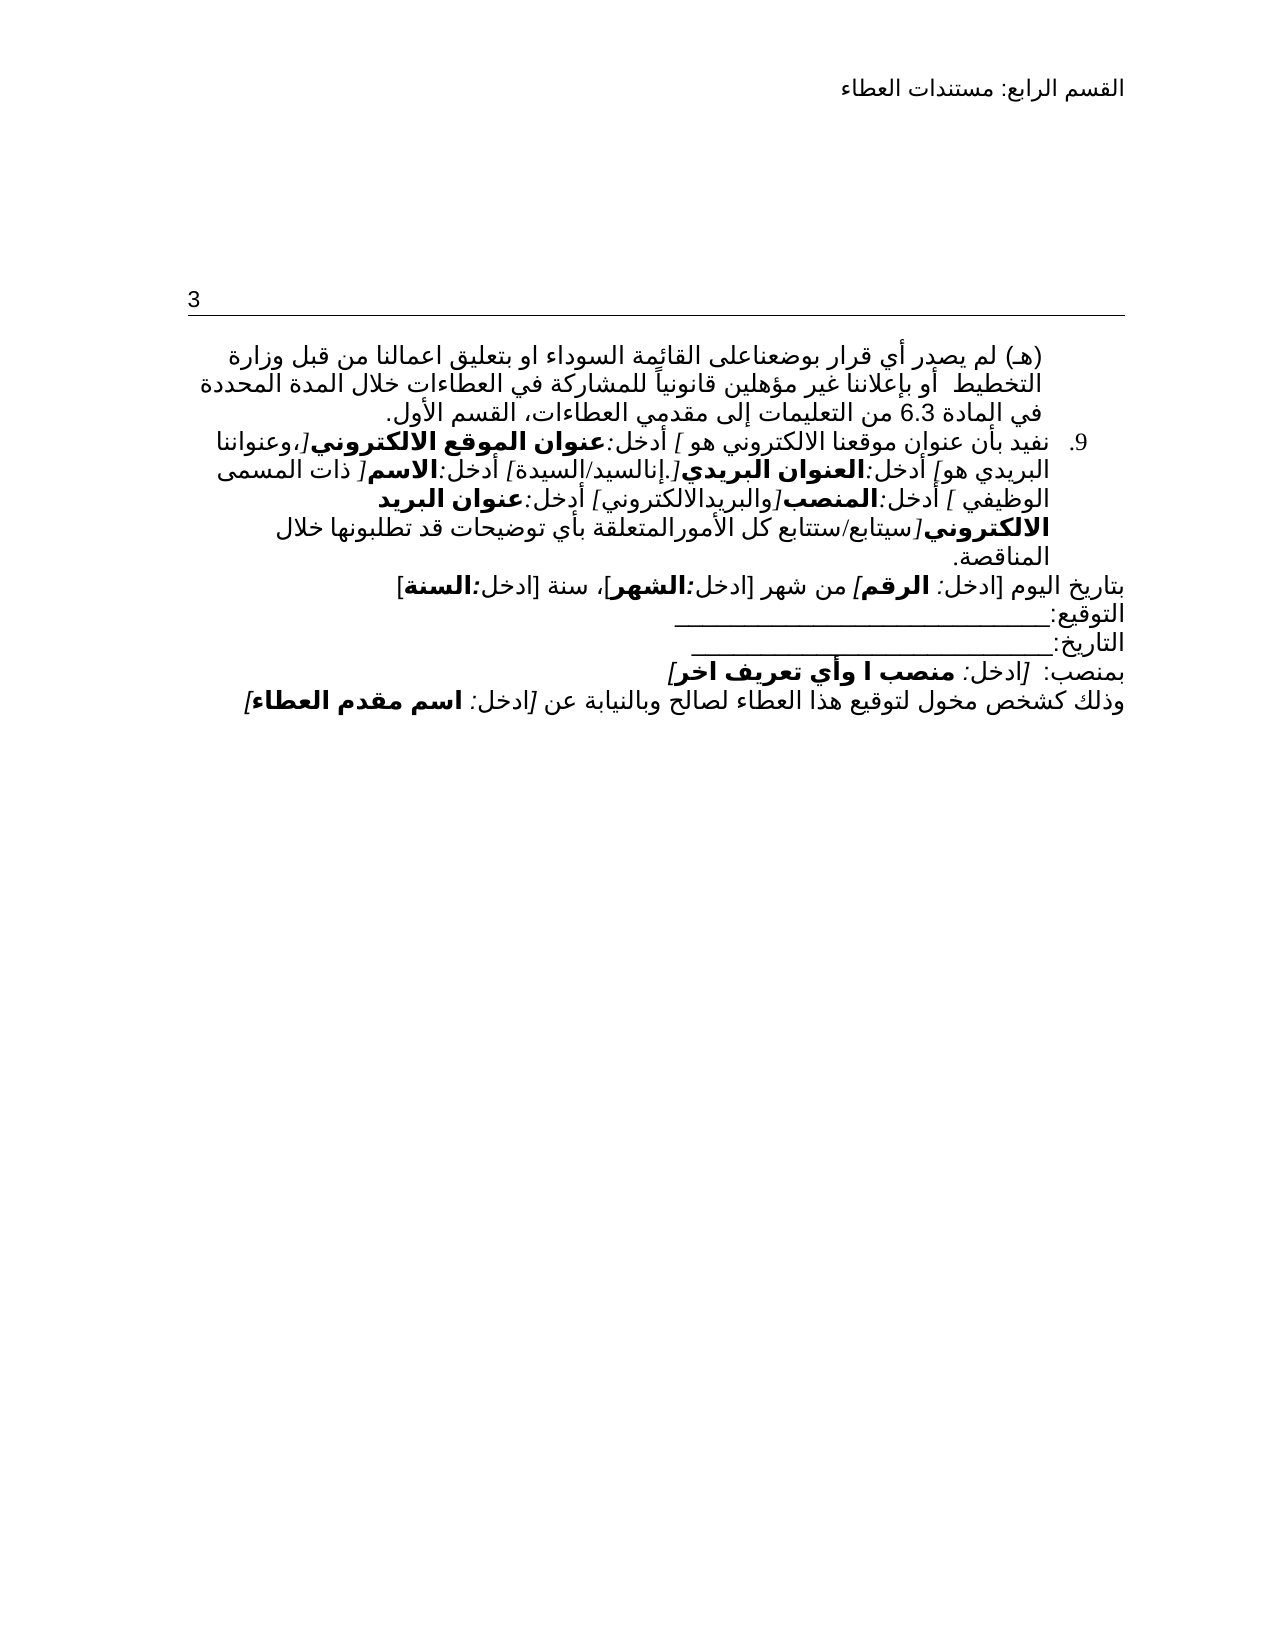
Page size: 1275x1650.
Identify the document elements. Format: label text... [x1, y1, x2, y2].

text التوقيع:___________________________ [187, 599, 1125, 628]
text (هـ) لم يصدر أي قرار بوضعناعلى القائمة السوداء او بتعليق اعمالنا من قبل وزارة التخطيط أو بإعلاننا غير مؤهلين قانونياً للمشاركة في العطاءات خلال المدة المحددة في المادة 6.3 من التعليمات إلى مقدمي العطاءات، القسم الأول. [187, 341, 1042, 427]
text بمنصب: [ادخل: منصب ا وأي تعريف اخر] [187, 657, 1125, 686]
text بتاريخ اليوم [ادخل: الرقم] من شهر [ادخل:الشهر]، سنة [ادخل:السنة] [187, 571, 1125, 599]
list نفيد بأن عنوان موقعنا الالكتروني هو ] أدخل:عنوان الموقع الالكتروني[،وعنواننا البريدي هو] أدخل:العنوان البريدي[.إنالسيد/السيدة] أدخل:الاسم[ ذات المسمى الوظيفي ] أدخل:المنصب[والبريدالالكتروني] أدخل:عنوان البريد الالكتروني[سيتابع/ستتابع كل الأمورالمتعلقة بأي توضيحات قد تطلبونها خلال المناقصة. [187, 427, 1087, 571]
text وذلك كشخص مخول لتوقيع هذا العطاء لصالح وبالنيابة عن [ادخل: اسم مقدم العطاء] [187, 686, 1125, 714]
text التاريخ:__________________________ [187, 628, 1125, 657]
